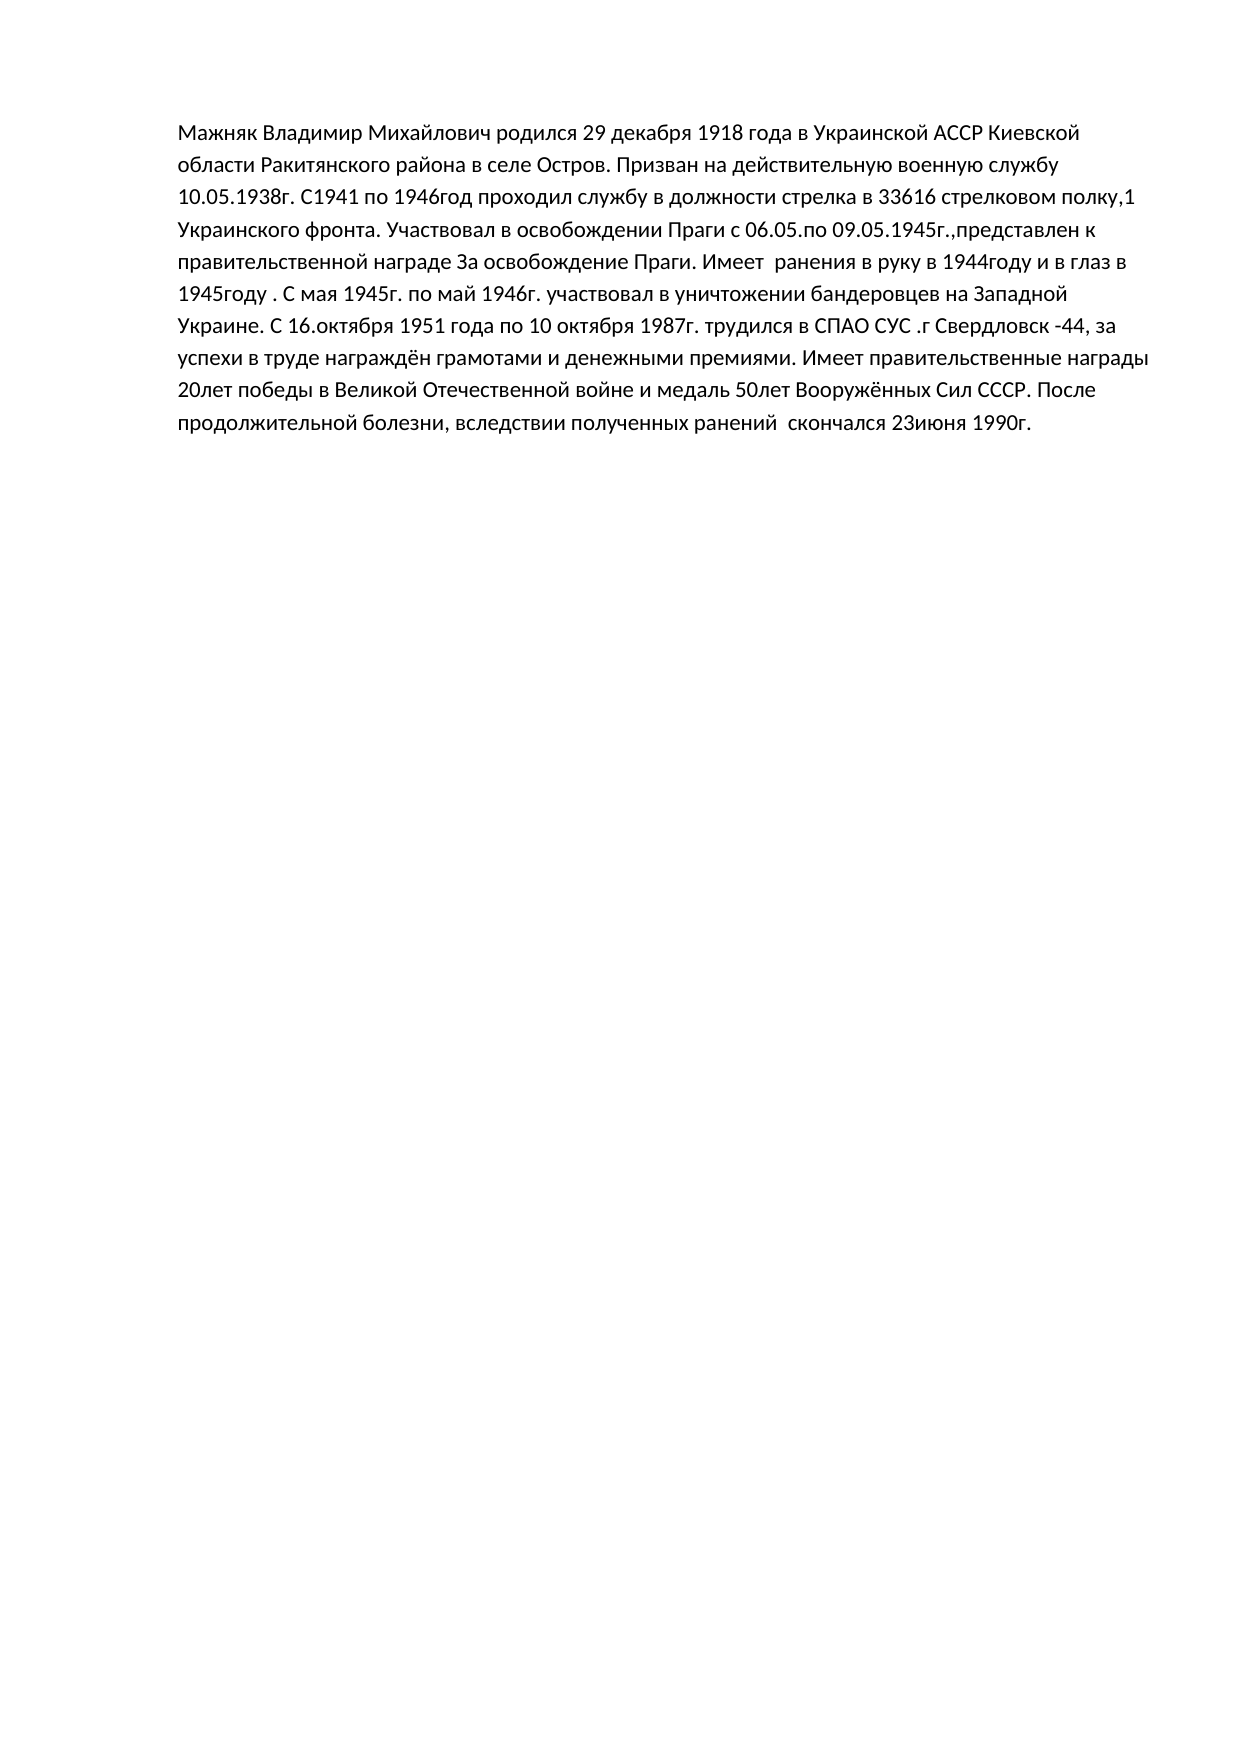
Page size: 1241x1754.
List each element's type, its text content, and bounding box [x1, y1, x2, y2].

text Мажняк Владимир Михайлович родился 29 декабря 1918 года в Украинской АССР Киевской области Ракитянского района в селе Остров. Призван на действительную военную службу 10.05.1938г. С1941 по 1946год проходил службу в должности стрелка в 33616 стрелковом полку,1 Украинского фронта. Участвовал в освобождении Праги с 06.05.по 09.05.1945г.,представлен к правительственной награде За освобождение Праги. Имеет ранения в руку в 1944году и в глаз в 1945году . С мая 1945г. по май 1946г. участвовал в уничтожении бандеровцев на Западной Украине. С 16.октября 1951 года по 10 октября 1987г. трудился в СПАО СУС .г Свердловск -44, за успехи в труде награждён грамотами и денежными премиями. Имеет правительственные награды 20лет победы в Великой Отечественной войне и медаль 50лет Вооружённых Сил СССР. После продолжительной болезни, вследствии полученных ранений скончался 23июня 1990г. [177, 118, 1152, 436]
